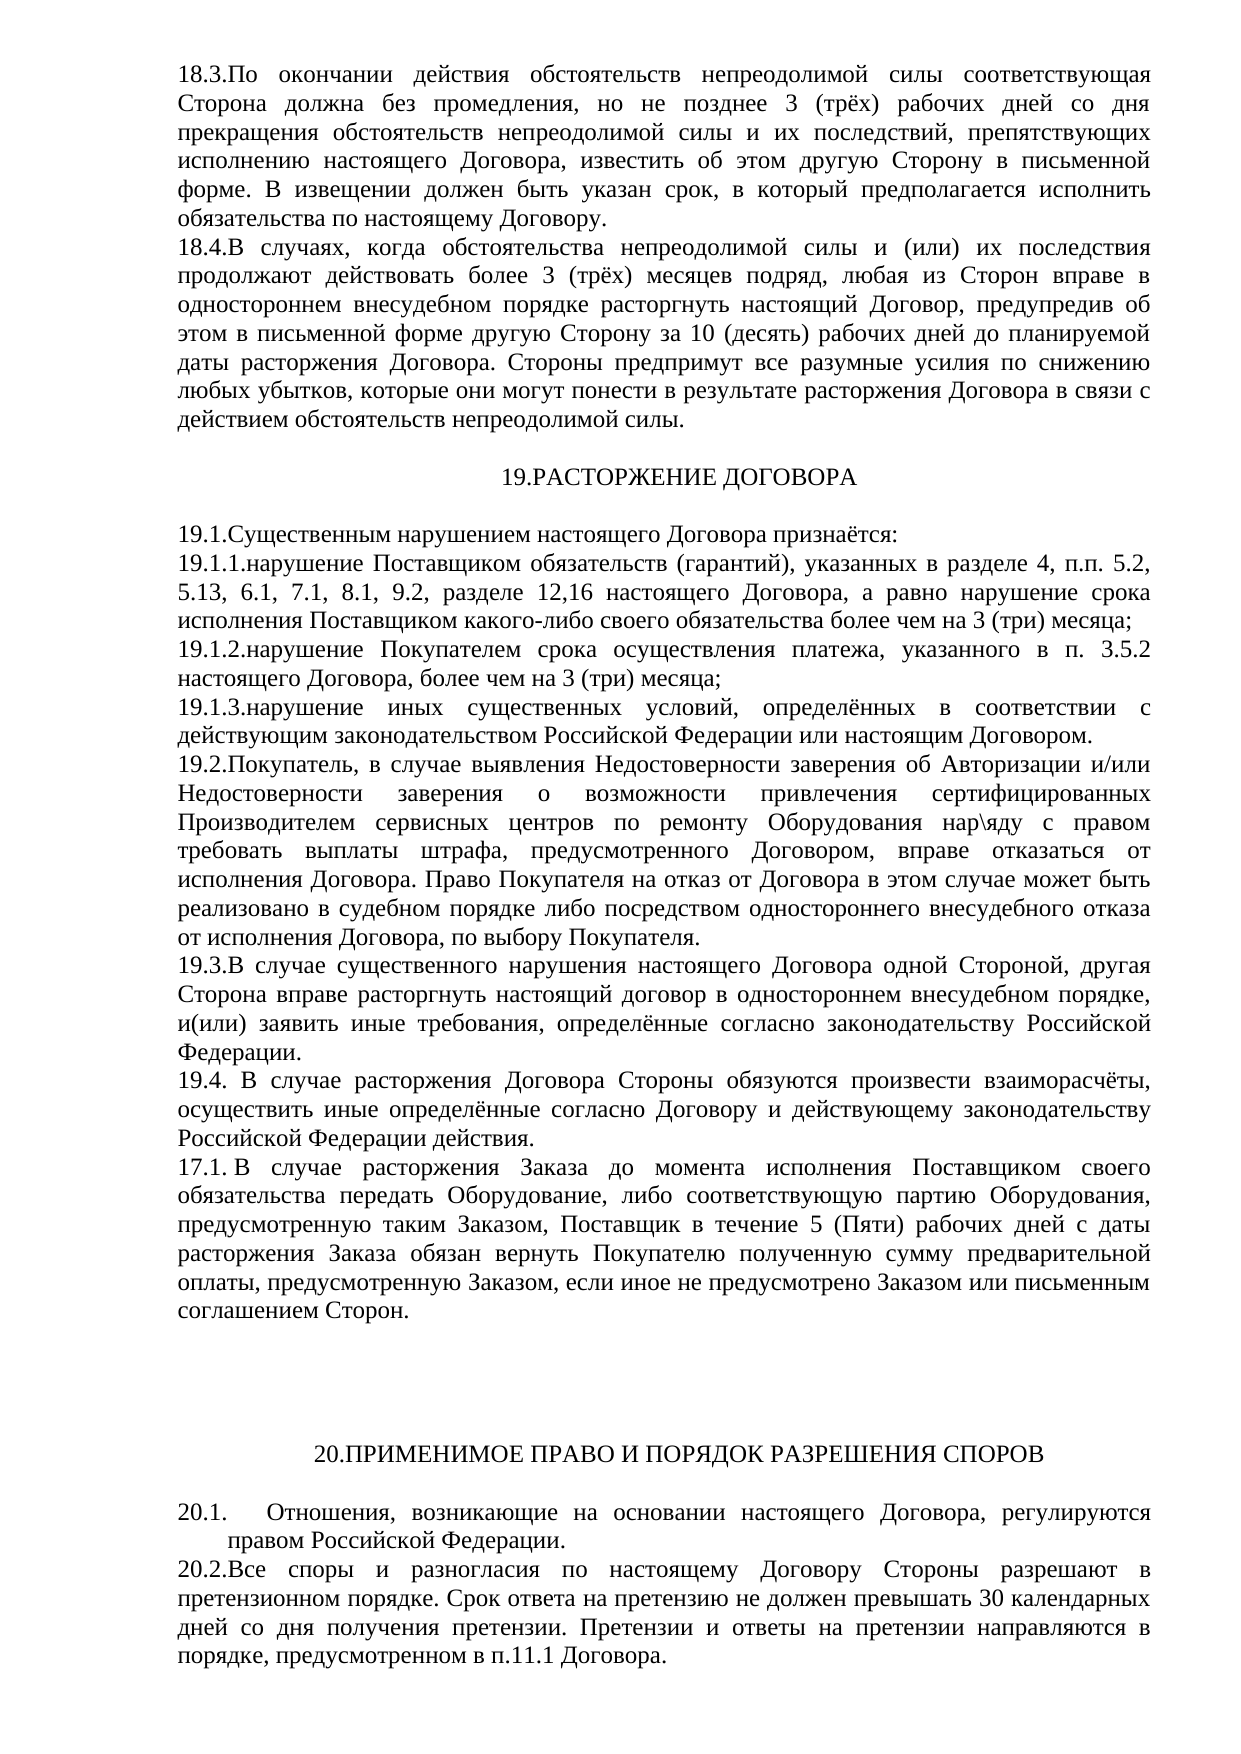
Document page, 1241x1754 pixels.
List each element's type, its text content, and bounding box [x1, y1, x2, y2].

list Отношения, возникающие на основании настоящего Договора, регулируются правом Российской Федерации. [177, 1497, 1152, 1554]
text 19.1.1.нарушение Поставщиком обязательств (гарантий), указанных в разделе 4, п.п. 5.2, 5.13, 6.1, 7.1, 8.1, 9.2, разделе 12,16 настоящего Договора, а равно нарушение срока исполнения Поставщиком какого-либо своего обязательства более чем на 3 (три) месяца; [177, 548, 1152, 634]
text 19.1.Существенным нарушением настоящего Договора признаётся: [177, 519, 1152, 548]
text 19.1.2.нарушение Покупателем срока осуществления платежа, указанного в п. 3.5.2 настоящего Договора, более чем на 3 (три) месяца; [177, 634, 1152, 692]
list 18.3.По окончании действия обстоятельств непреодолимой силы соответствующая Сторона должна без промедления, но не позднее 3 (трёх) рабочих дней со дня прекращения обстоятельств непреодолимой силы и их последствий, препятствующих исполнению настоящего Договора, известить об этом другую Сторону в письменной форме. В извещении должен быть указан срок, в который предполагается исполнить обязательства по настоящему Договору. [177, 59, 1152, 232]
text 19.4. В случае расторжения Договора Стороны обязуются произвести взаиморасчёты, осуществить иные определённые согласно Договору и действующему законодательству Российской Федерации действия. [177, 1065, 1152, 1152]
text 19.1.3.нарушение иных существенных условий, определённых в соответствии с действующим законодательством Российской Федерации или настоящим Договором. [177, 692, 1152, 749]
text 20.2.Все споры и разногласия по настоящему Договору Стороны разрешают в претензионном порядке. Срок ответа на претензию не должен превышать 30 календарных дней со дня получения претензии. Претензии и ответы на претензии направляются в порядке, предусмотренном в п.11.1 Договора. [177, 1554, 1152, 1669]
text 19.2.Покупатель, в случае выявления Недостоверности заверения об Авторизации и/или Недостоверности заверения о возможности привлечения сертифицированных Производителем сервисных центров по ремонту Оборудования нар\яду с правом требовать выплаты штрафа, предусмотренного Договором, вправе отказаться от исполнения Договора. Право Покупателя на отказ от Договора в этом случае может быть реализовано в судебном порядке либо посредством одностороннего внесудебного отказа от исполнения Договора, по выбору Покупателя. [177, 749, 1152, 950]
text 19.3.В случае существенного нарушения настоящего Договора одной Стороной, другая Сторона вправе расторгнуть настоящий договор в одностороннем внесудебном порядке, и(или) заявить иные требования, определённые согласно законодательству Российской Федерации. [177, 950, 1152, 1065]
text 20.ПРИМЕНИМОЕ ПРАВО И ПОРЯДОК РАЗРЕШЕНИЯ СПОРОВ [207, 1439, 1152, 1468]
list В случае расторжения Заказа до момента исполнения Поставщиком своего обязательства передать Оборудование, либо соответствующую партию Оборудования, предусмотренную таким Заказом, Поставщик в течение 5 (Пяти) рабочих дней с даты расторжения Заказа обязан вернуть Покупателю полученную сумму предварительной оплаты, предусмотренную Заказом, если иное не предусмотрено Заказом или письменным соглашением Сторон. [177, 1152, 1152, 1324]
text 18.4.В случаях, когда обстоятельства непреодолимой силы и (или) их последствия продолжают действовать более 3 (трёх) месяцев подряд, любая из Сторон вправе в одностороннем внесудебном порядке расторгнуть настоящий Договор, предупредив об этом в письменной форме другую Сторону за 10 (десять) рабочих дней до планируемой даты расторжения Договора. Стороны предпримут все разумные усилия по снижению любых убытков, которые они могут понести в результате расторжения Договора в связи с действием обстоятельств непреодолимой силы. [177, 232, 1152, 433]
text 19.РАСТОРЖЕНИЕ ДОГОВОРА [207, 462, 1152, 490]
